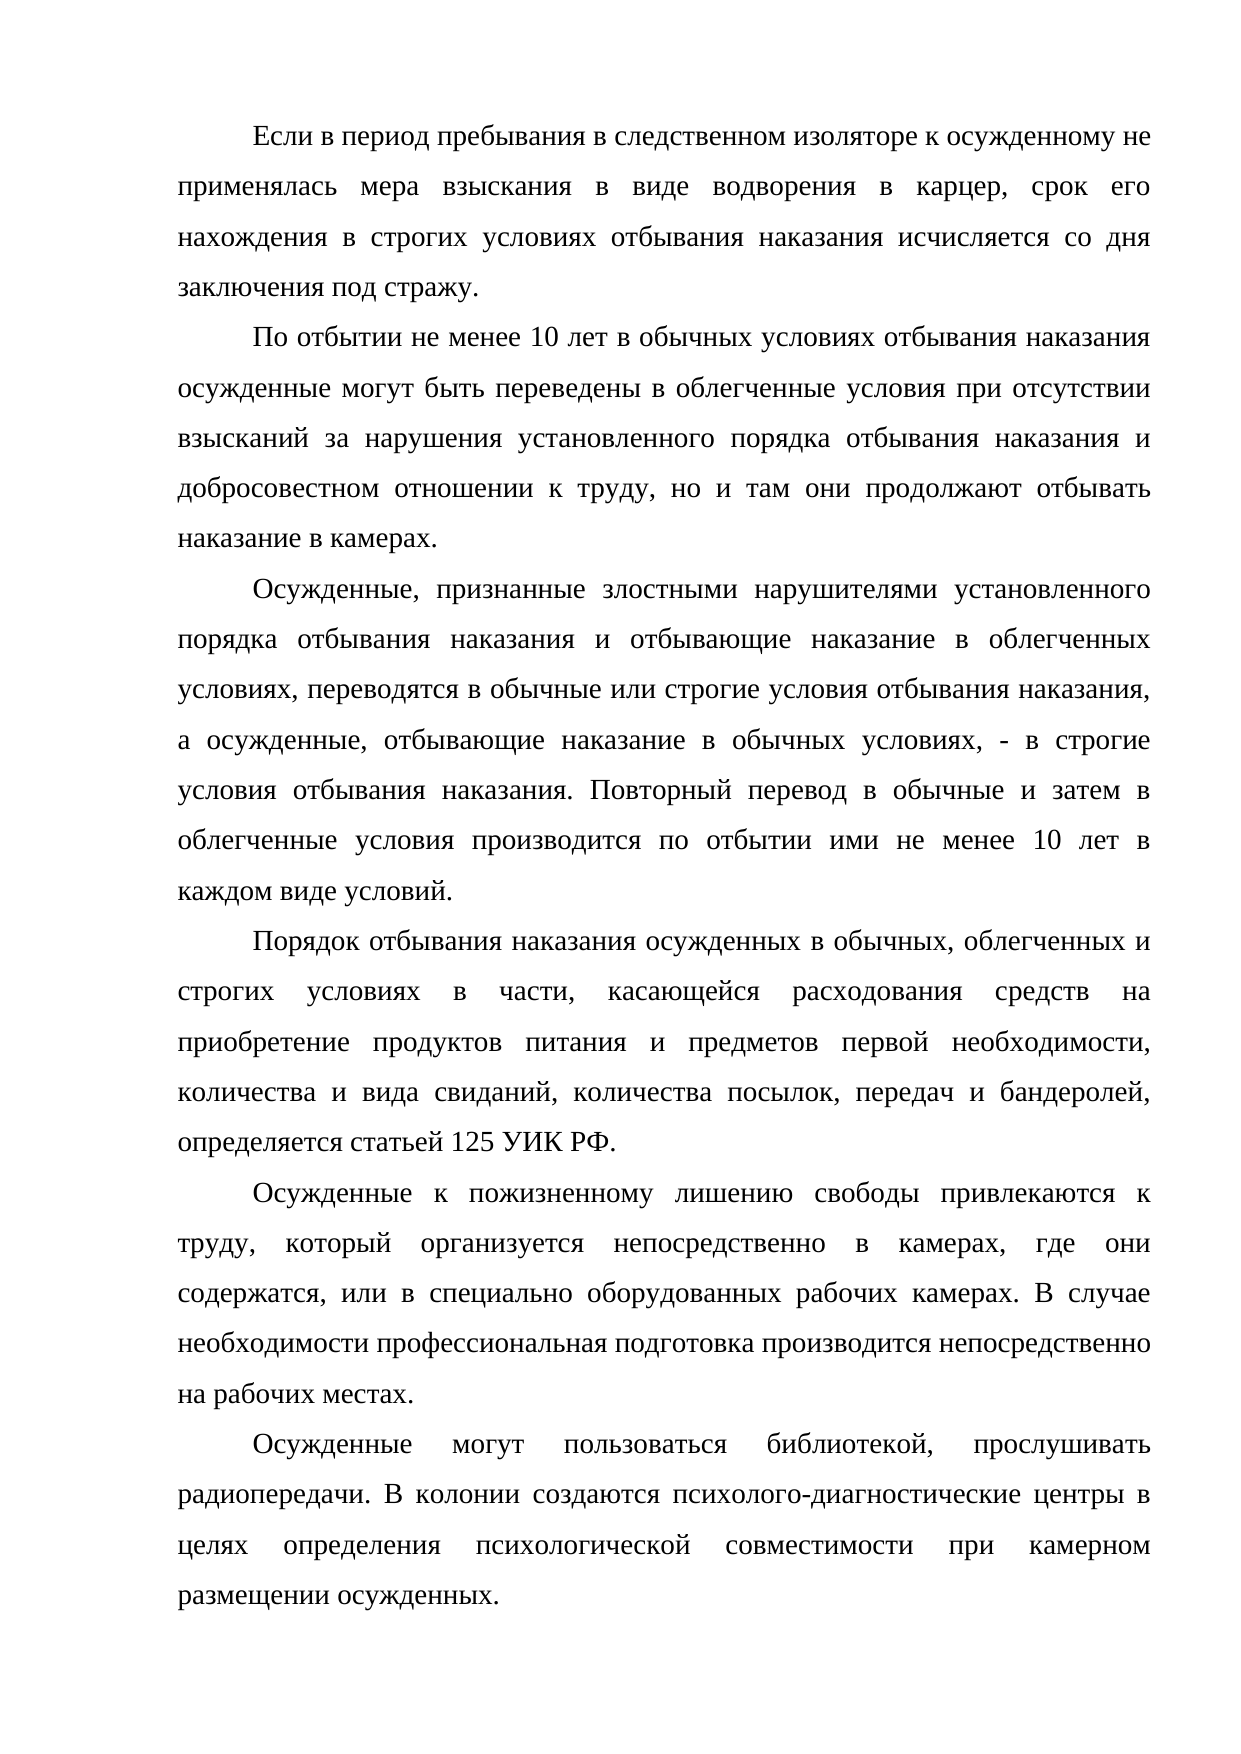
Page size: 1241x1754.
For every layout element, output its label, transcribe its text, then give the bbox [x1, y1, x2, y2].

text По отбытии не менее 10 лет в обычных условиях отбывания наказания осужденные могут быть переведены в облегченные условия при отсутствии взысканий за нарушения установленного порядка отбывания наказания и добросовестном отношении к труду, но и там они продолжают отбывать наказание в камерах. [177, 319, 1152, 554]
text Если в период пребывания в следственном изоляторе к осужденному не применялась мера взыскания в виде водворения в карцер, срок его нахождения в строгих условиях отбывания наказания исчисляется со дня заключения под стражу. [177, 118, 1152, 303]
text Осужденные, признанные злостными нарушителями установленного порядка отбывания наказания и отбывающие наказание в облегченных условиях, переводятся в обычные или строгие условия отбывания наказания, а осужденные, отбывающие наказание в обычных условиях, - в строгие условия отбывания наказания. Повторный перевод в обычные и затем в облегченные условия производится по отбытии ими не менее 10 лет в каждом виде условий. [177, 571, 1152, 906]
text Осужденные к пожизненному лишению свободы привлекаются к труду, который организуется непосредственно в камерах, где они содержатся, или в специально оборудованных рабочих камерах. В случае необходимости профессиональная подготовка производится непосредственно на рабочих местах. [177, 1175, 1152, 1409]
text Порядок отбывания наказания осужденных в обычных, облегченных и строгих условиях в части, касающейся расходования средств на приобретение продуктов питания и предметов первой необходимости, количества и вида свиданий, количества посылок, передач и бандеролей, определяется статьей 125 УИК РФ. [177, 923, 1152, 1158]
text Осужденные могут пользоваться библиотекой, прослушивать радиопередачи. В колонии создаются психолого-диагностические центры в целях определения психологической совместимости при камерном размещении осужденных. [177, 1426, 1152, 1611]
